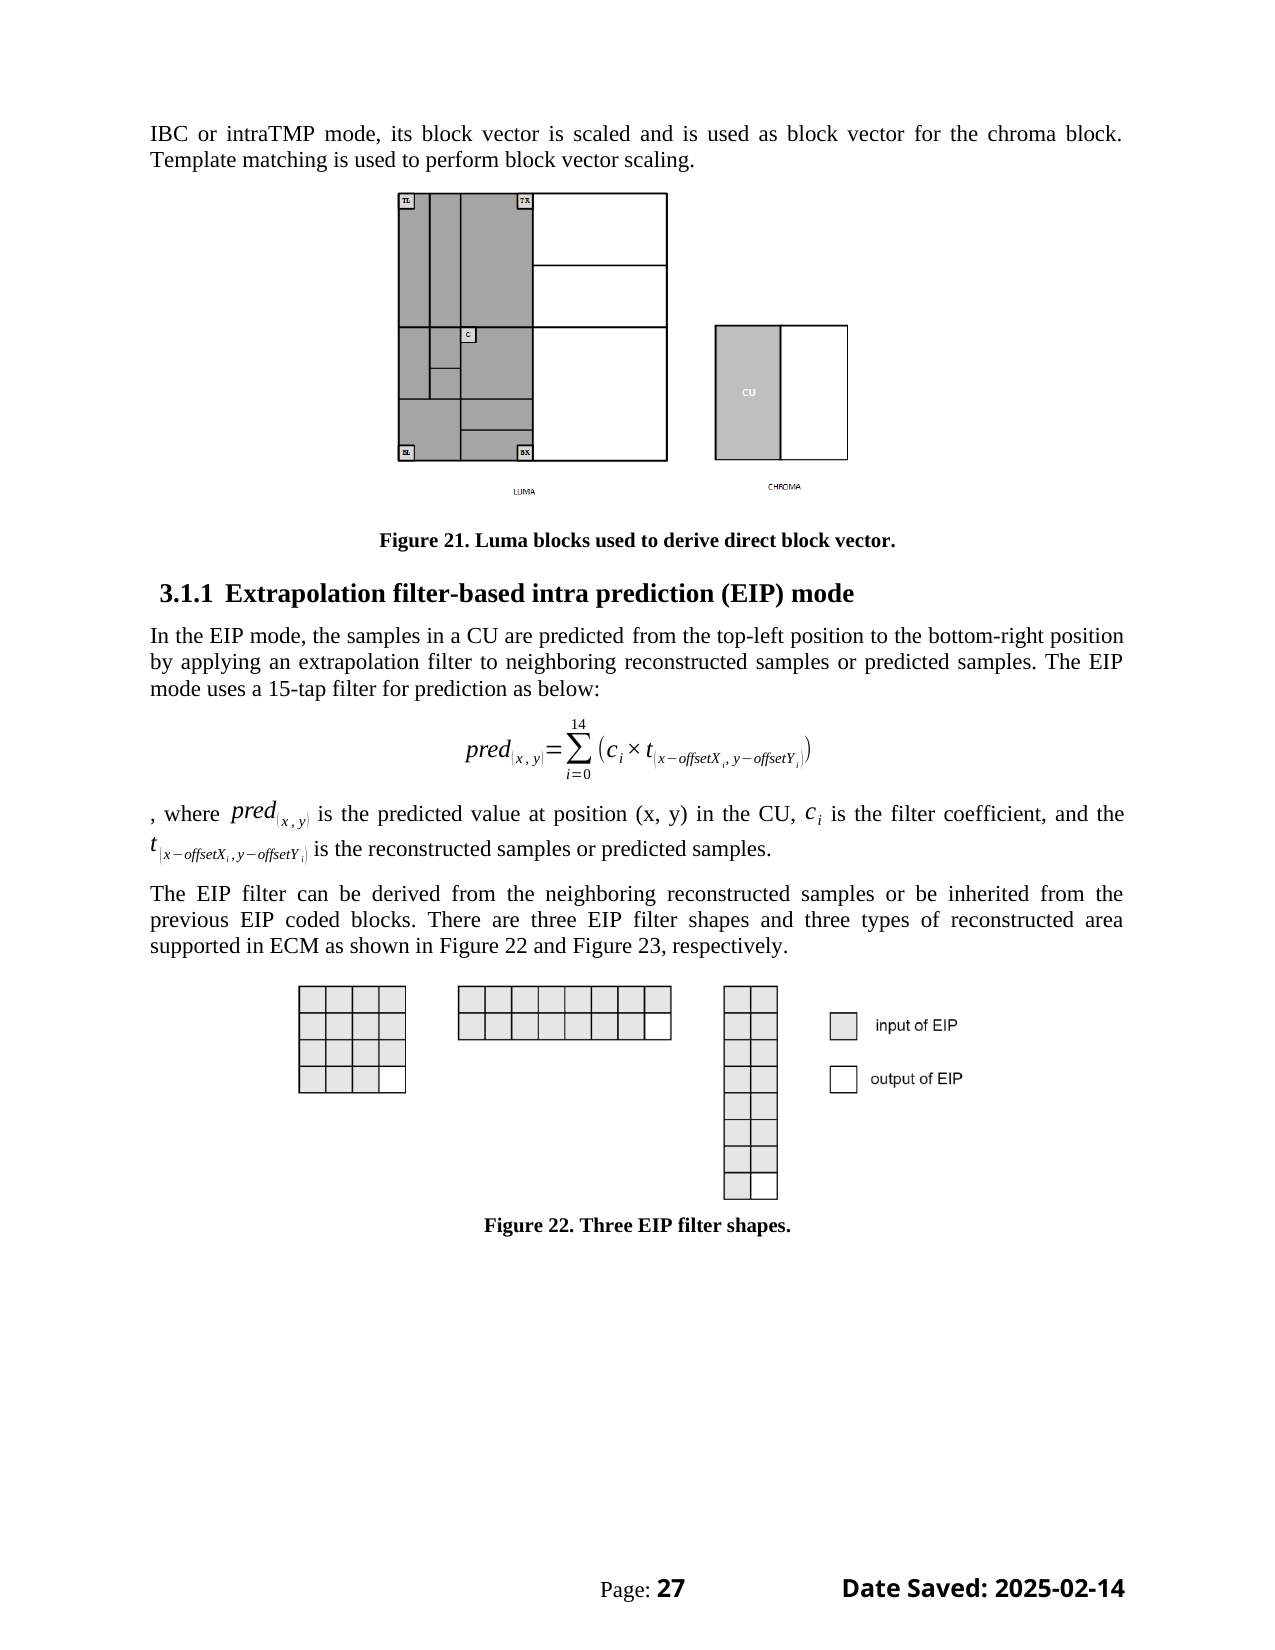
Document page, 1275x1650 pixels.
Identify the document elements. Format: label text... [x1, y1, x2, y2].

text In the EIP mode, the samples in a CU are predicted from the top-left position to the bottom-right position by applying an extrapolation filter to neighboring reconstructed samples or predicted samples. The EIP mode uses a 15-tap filter for prediction as below: [150, 622, 1125, 701]
text Figure 21. Luma blocks used to derive direct block vector. [150, 528, 1125, 552]
picture [285, 972, 990, 1213]
text Figure 22. Three EIP filter shapes. [150, 1213, 1125, 1237]
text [150, 120, 1125, 173]
text The EIP filter can be derived from the neighboring reconstructed samples or be inherited from the previous EIP coded blocks. There are three EIP filter shapes and three types of reconstructed area supported in ECM as shown in Figure 22 and Figure 23, respectively. [150, 880, 1125, 959]
text , where is the predicted value at position (x, y) in the CU, is the filter coefficient, and the is the reconstructed samples or predicted samples. [150, 797, 1125, 866]
picture [388, 186, 887, 503]
subtitle Extrapolation filter-based intra prediction (EIP) mode [159, 577, 1125, 608]
